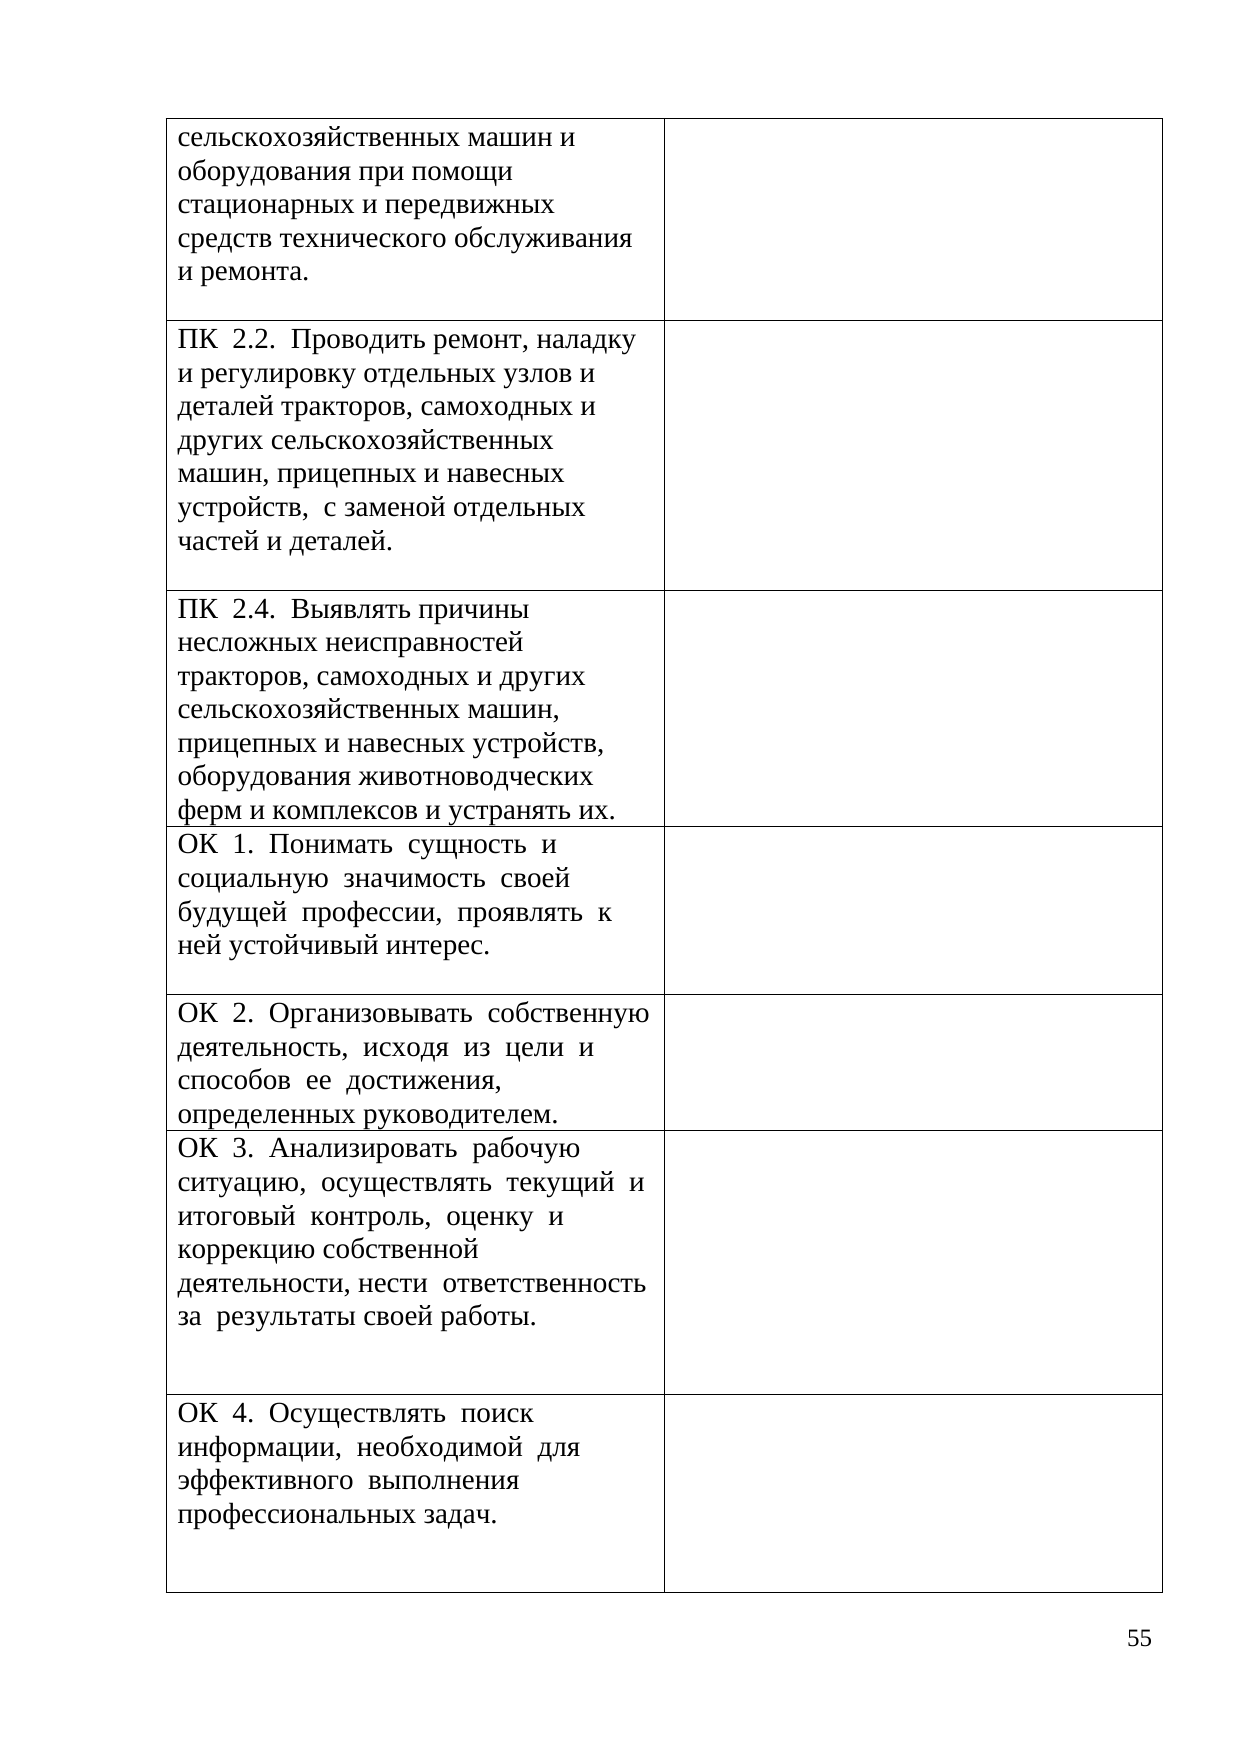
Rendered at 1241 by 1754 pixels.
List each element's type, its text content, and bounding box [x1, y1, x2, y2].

table_cell [665, 1395, 1162, 1592]
table_cell ПК 2.2. Проводить ремонт, наладку и регулировку отдельных узлов и деталей тракторов, самоходных и других сельскохозяйственных машин, прицепных и навесных устройств, с заменой отдельных частей и деталей. [167, 321, 664, 590]
table_cell ОК 2. Организовывать собственную деятельность, исходя из цели и способов ее достижения, определенных руководителем. [167, 995, 664, 1129]
table_cell [665, 995, 1162, 1129]
table_cell ОК 1. Понимать сущность и социальную значимость своей будущей профессии, проявлять к ней устойчивый интерес. [167, 827, 664, 994]
table_cell [665, 321, 1162, 590]
table_cell ОК 4. Осуществлять поиск информации, необходимой для эффективного выполнения профессиональных задач. [167, 1395, 664, 1592]
table_cell [665, 591, 1162, 826]
table_cell ПК 2.4. Выявлять причины несложных неисправностей тракторов, самоходных и других сельскохозяйственных машин, прицепных и навесных устройств, оборудования животноводческих ферм и комплексов и устранять их. [167, 591, 664, 826]
table_cell ОК 3. Анализировать рабочую ситуацию, осуществлять текущий и итоговый контроль, оценку и коррекцию собственной деятельности, нести ответственность за результаты своей работы. [167, 1131, 664, 1394]
table_cell [665, 827, 1162, 994]
table_cell [665, 119, 1162, 320]
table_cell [167, 119, 664, 320]
table_cell [665, 1131, 1162, 1394]
